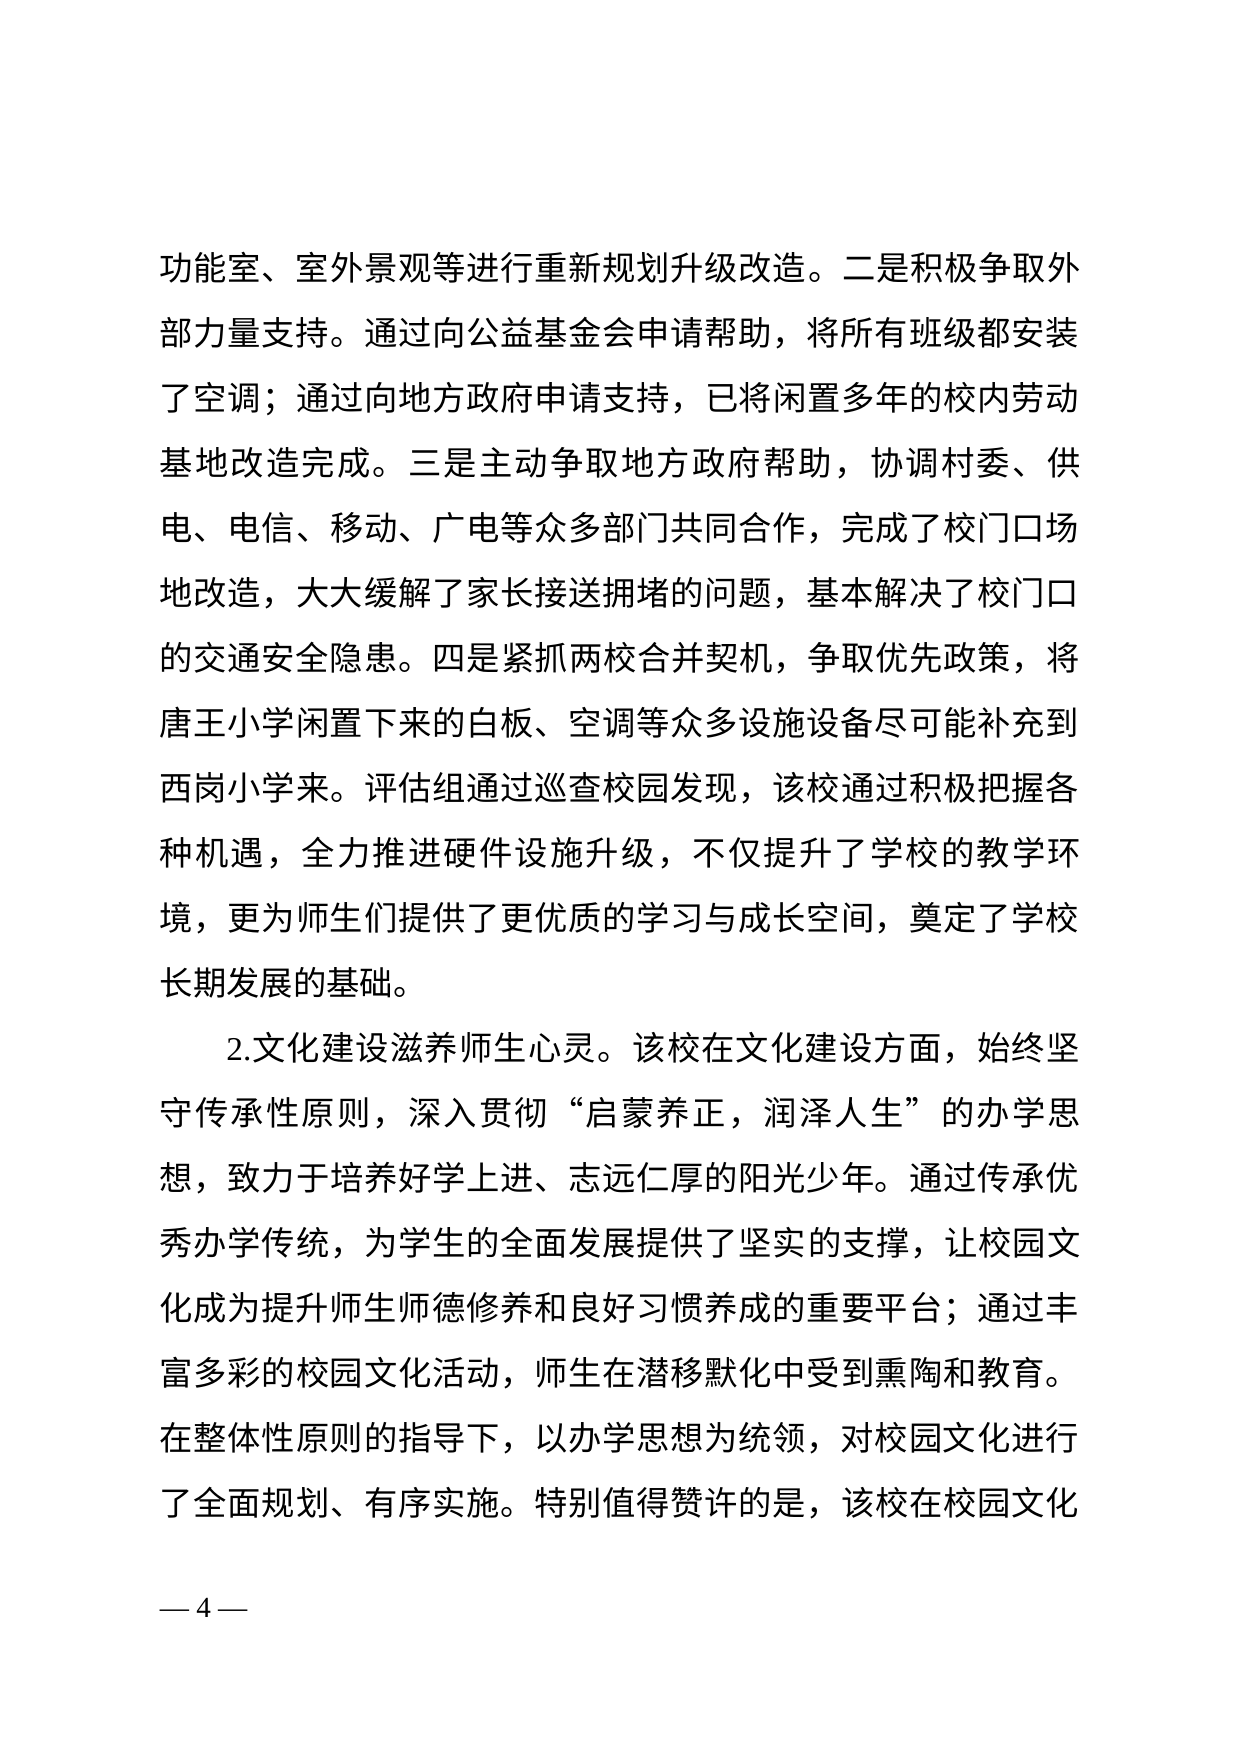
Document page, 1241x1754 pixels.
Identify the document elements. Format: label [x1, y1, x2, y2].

text [159, 1013, 1081, 1533]
text [159, 233, 1081, 1013]
